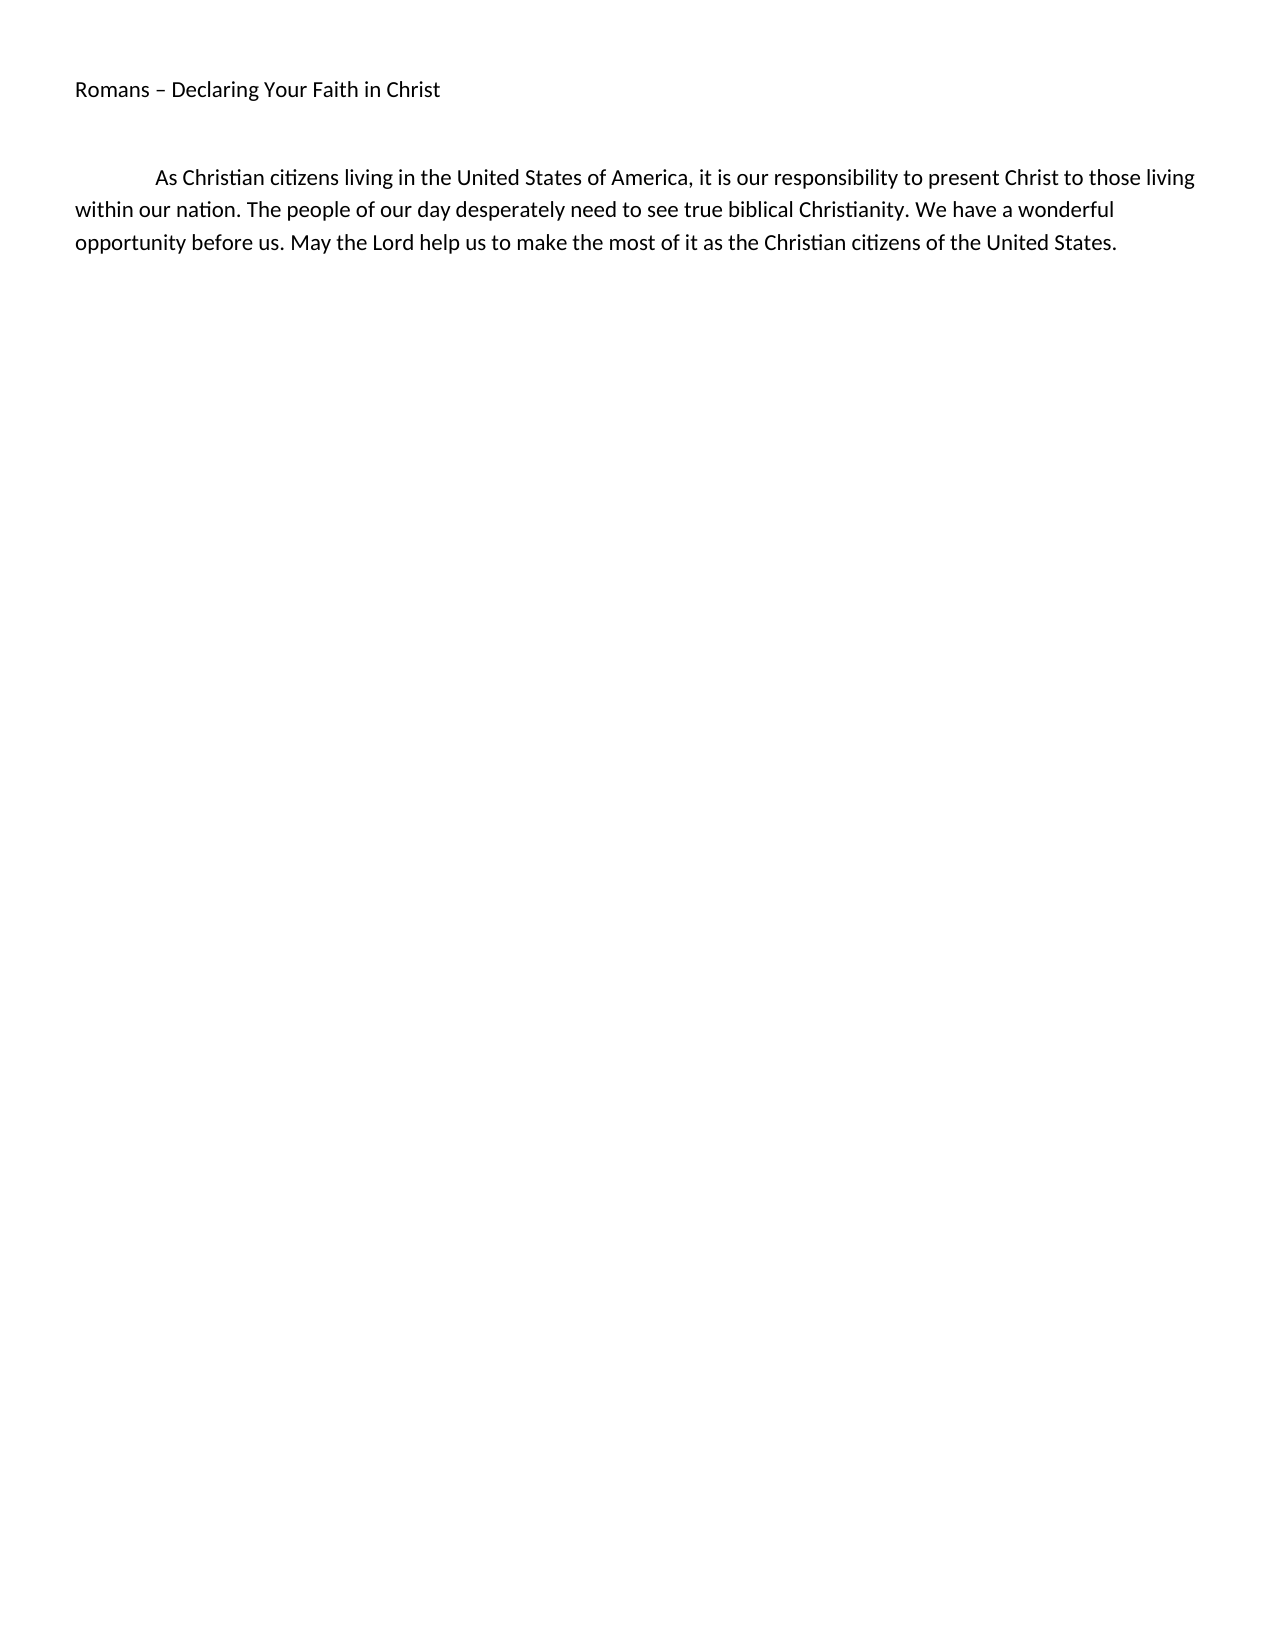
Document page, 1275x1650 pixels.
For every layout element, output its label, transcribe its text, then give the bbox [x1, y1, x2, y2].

text As Christian citizens living in the United States of America, it is our responsibility to present Christ to those living within our nation. The people of our day desperately need to see true biblical Christianity. We have a wonderful opportunity before us. May the Lord help us to make the most of it as the Christian citizens of the United States. [75, 163, 1200, 256]
